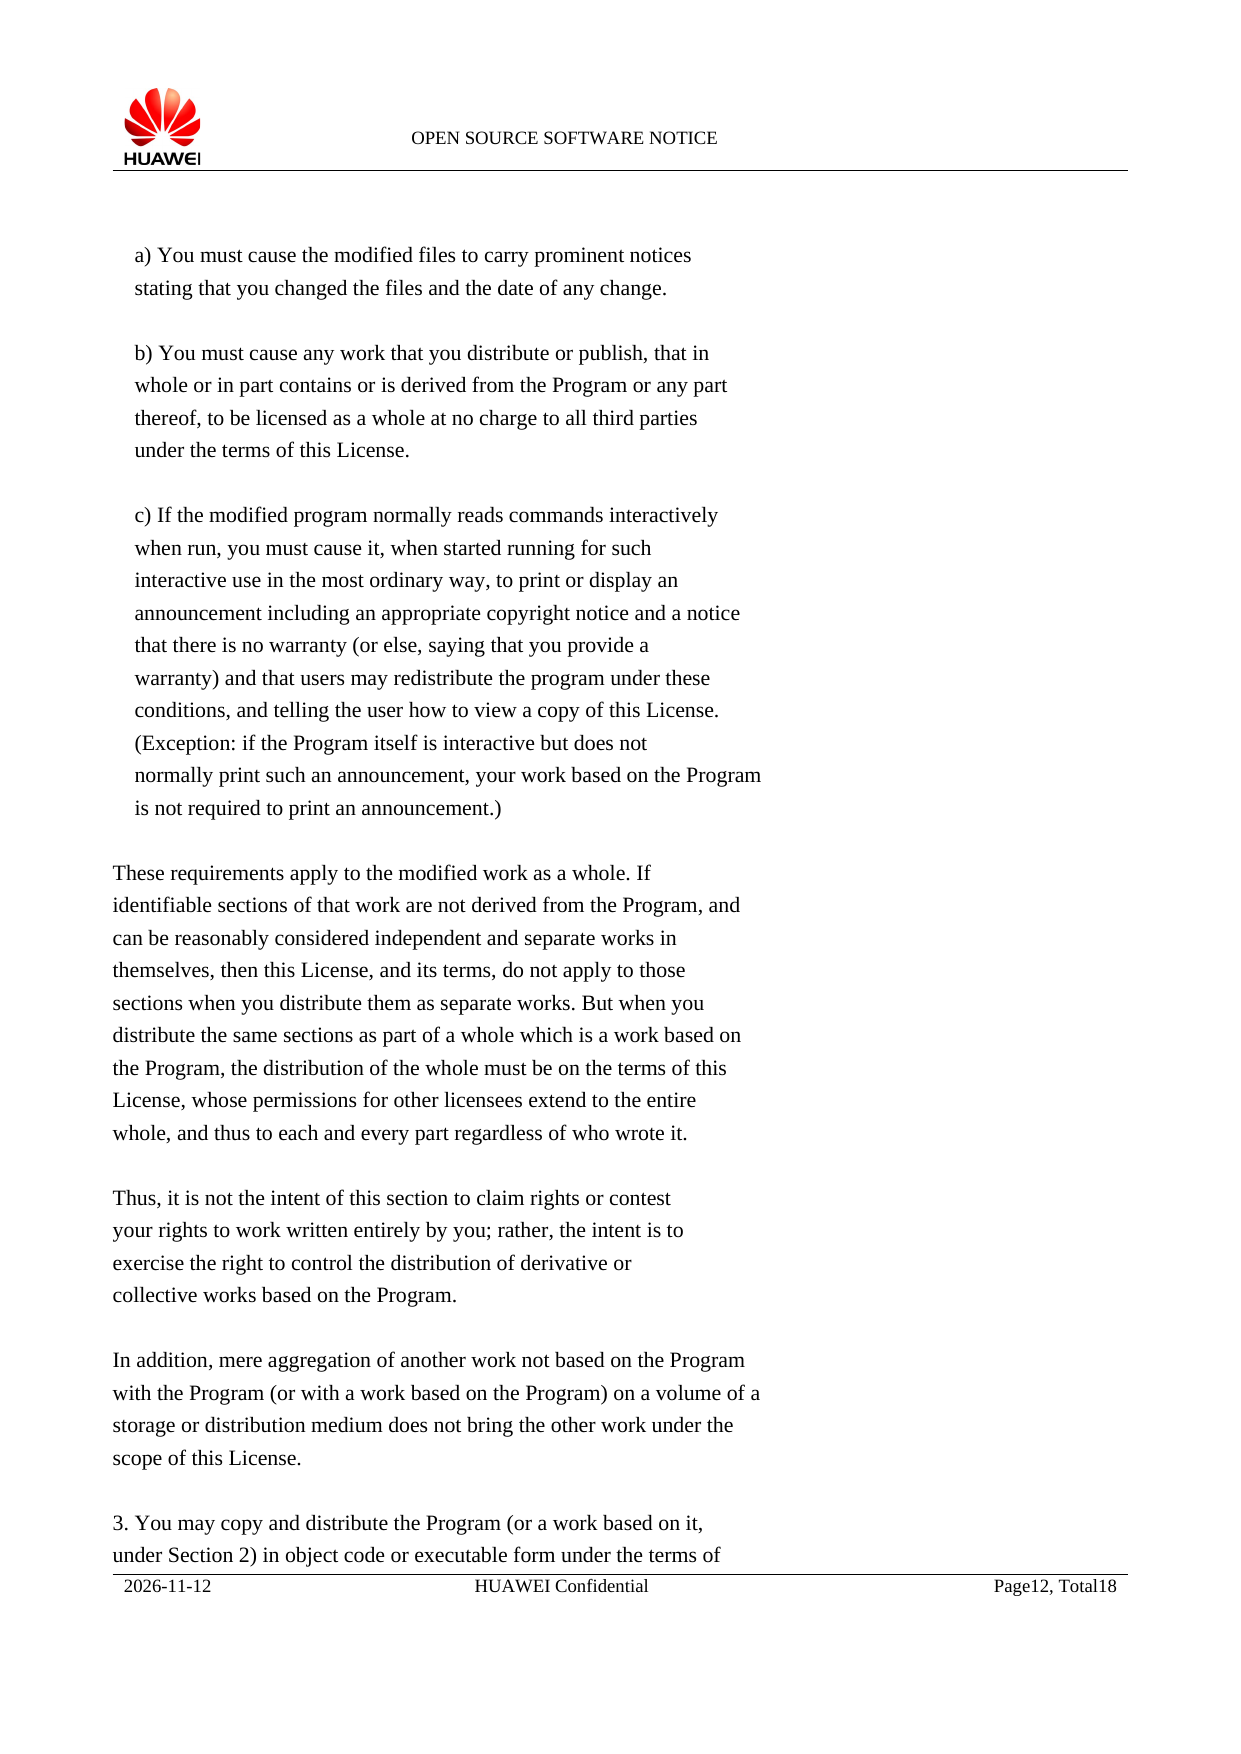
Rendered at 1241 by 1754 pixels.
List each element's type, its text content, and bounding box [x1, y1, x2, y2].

picture [124, 88, 201, 165]
